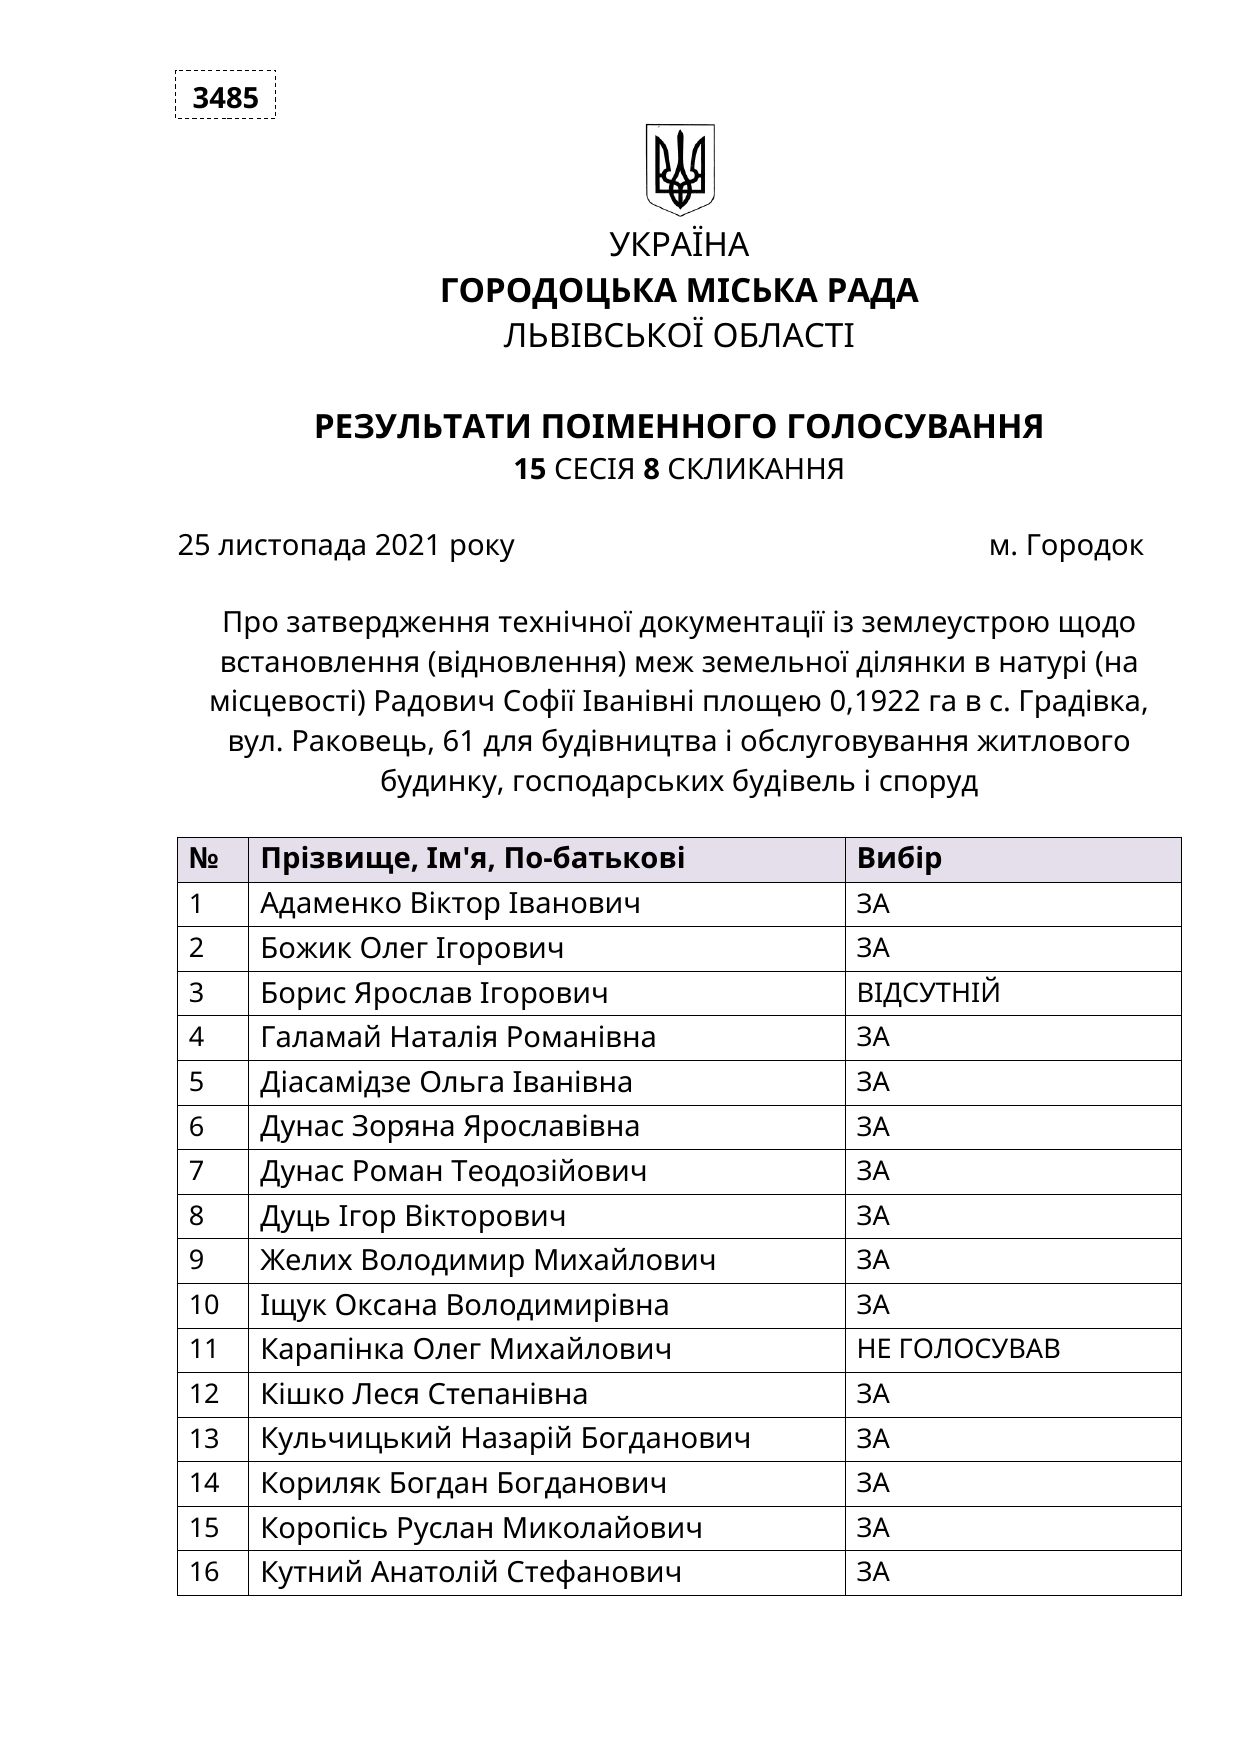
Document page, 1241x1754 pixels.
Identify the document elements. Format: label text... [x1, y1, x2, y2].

table_cell 5 [178, 1061, 248, 1104]
table_cell Дунас Роман Теодозійович [249, 1150, 845, 1194]
table_cell Дуць Ігор Вікторович [249, 1195, 845, 1238]
text ГОРОДОЦЬКА МІСЬКА РАДА [177, 266, 1181, 312]
table_cell ЗА [846, 1462, 1181, 1506]
table_cell 9 [178, 1239, 248, 1283]
text 25 листопада 2021 року м. Городок [177, 525, 1181, 564]
table_cell 8 [178, 1195, 248, 1238]
text ЛЬВІВСЬКОЇ ОБЛАСТІ [177, 312, 1181, 357]
table_header № [178, 838, 248, 882]
text УКРАЇНА [177, 221, 1181, 266]
table_cell Іщук Оксана Володимирівна [249, 1284, 845, 1327]
table_cell Кішко Леся Степанівна [249, 1373, 845, 1417]
table_cell ЗА [846, 1284, 1181, 1327]
table_header Прізвище, Ім'я, По-батькові [249, 838, 845, 882]
table_cell Желих Володимир Михайлович [249, 1239, 845, 1283]
table_cell Дунас Зоряна Ярославівна [249, 1106, 845, 1149]
table_cell Божик Олег Ігорович [249, 927, 845, 971]
table_cell ЗА [846, 1418, 1181, 1461]
table_cell ЗА [846, 1016, 1181, 1060]
table_cell ЗА [846, 927, 1181, 971]
table_cell Кутний Анатолій Стефанович [249, 1551, 845, 1595]
table_cell 2 [178, 927, 248, 971]
table_cell Галамай Наталія Романівна [249, 1016, 845, 1060]
table_cell 16 [178, 1551, 248, 1595]
table_cell 3 [178, 972, 248, 1015]
table_cell ЗА [846, 1373, 1181, 1417]
text РЕЗУЛЬТАТИ ПОІМЕННОГО ГОЛОСУВАННЯ [177, 403, 1181, 448]
table_cell 15 [178, 1507, 248, 1550]
table_cell ЗА [846, 1239, 1181, 1283]
table_cell ЗА [846, 1061, 1181, 1104]
table_cell 12 [178, 1373, 248, 1417]
table_cell 10 [178, 1284, 248, 1327]
table_cell ЗА [846, 1507, 1181, 1550]
table_cell ЗА [846, 1150, 1181, 1194]
table_cell ЗА [846, 1106, 1181, 1149]
table_cell 1 [178, 883, 248, 926]
table_cell 7 [178, 1150, 248, 1194]
text 15 СЕСІЯ 8 СКЛИКАННЯ [177, 448, 1181, 488]
table_cell Коропісь Руслан Миколайович [249, 1507, 845, 1550]
table_cell 13 [178, 1418, 248, 1461]
table_cell 14 [178, 1462, 248, 1506]
table_header Вибір [846, 838, 1181, 882]
picture [633, 118, 726, 221]
table_cell Кориляк Богдан Богданович [249, 1462, 845, 1506]
table_cell Адаменко Віктор Іванович [249, 883, 845, 926]
text Про затвердження технічної документації із землеустрою щодо встановлення (відновлення) меж земельної ділянки в натурі (на місцевості) Радович Софії Іванівні площею 0,1922 га в с. Градівка, вул. Раковець, 61 для будівництва і обслуговування житлового будинку, господарських будівель і споруд [177, 601, 1181, 800]
table_cell 11 [178, 1329, 248, 1372]
table_cell ЗА [846, 1551, 1181, 1595]
table_cell ЗА [846, 883, 1181, 926]
table_cell Борис Ярослав Ігорович [249, 972, 845, 1015]
table_cell 4 [178, 1016, 248, 1060]
table_cell Діасамідзе Ольга Іванівна [249, 1061, 845, 1104]
table_cell 6 [178, 1106, 248, 1149]
table_cell Карапінка Олег Михайлович [249, 1329, 845, 1372]
table_cell НЕ ГОЛОСУВАВ [846, 1329, 1181, 1372]
table_cell ВІДСУТНІЙ [846, 972, 1181, 1015]
table_cell ЗА [846, 1195, 1181, 1238]
table_cell Кульчицький Назарій Богданович [249, 1418, 845, 1461]
